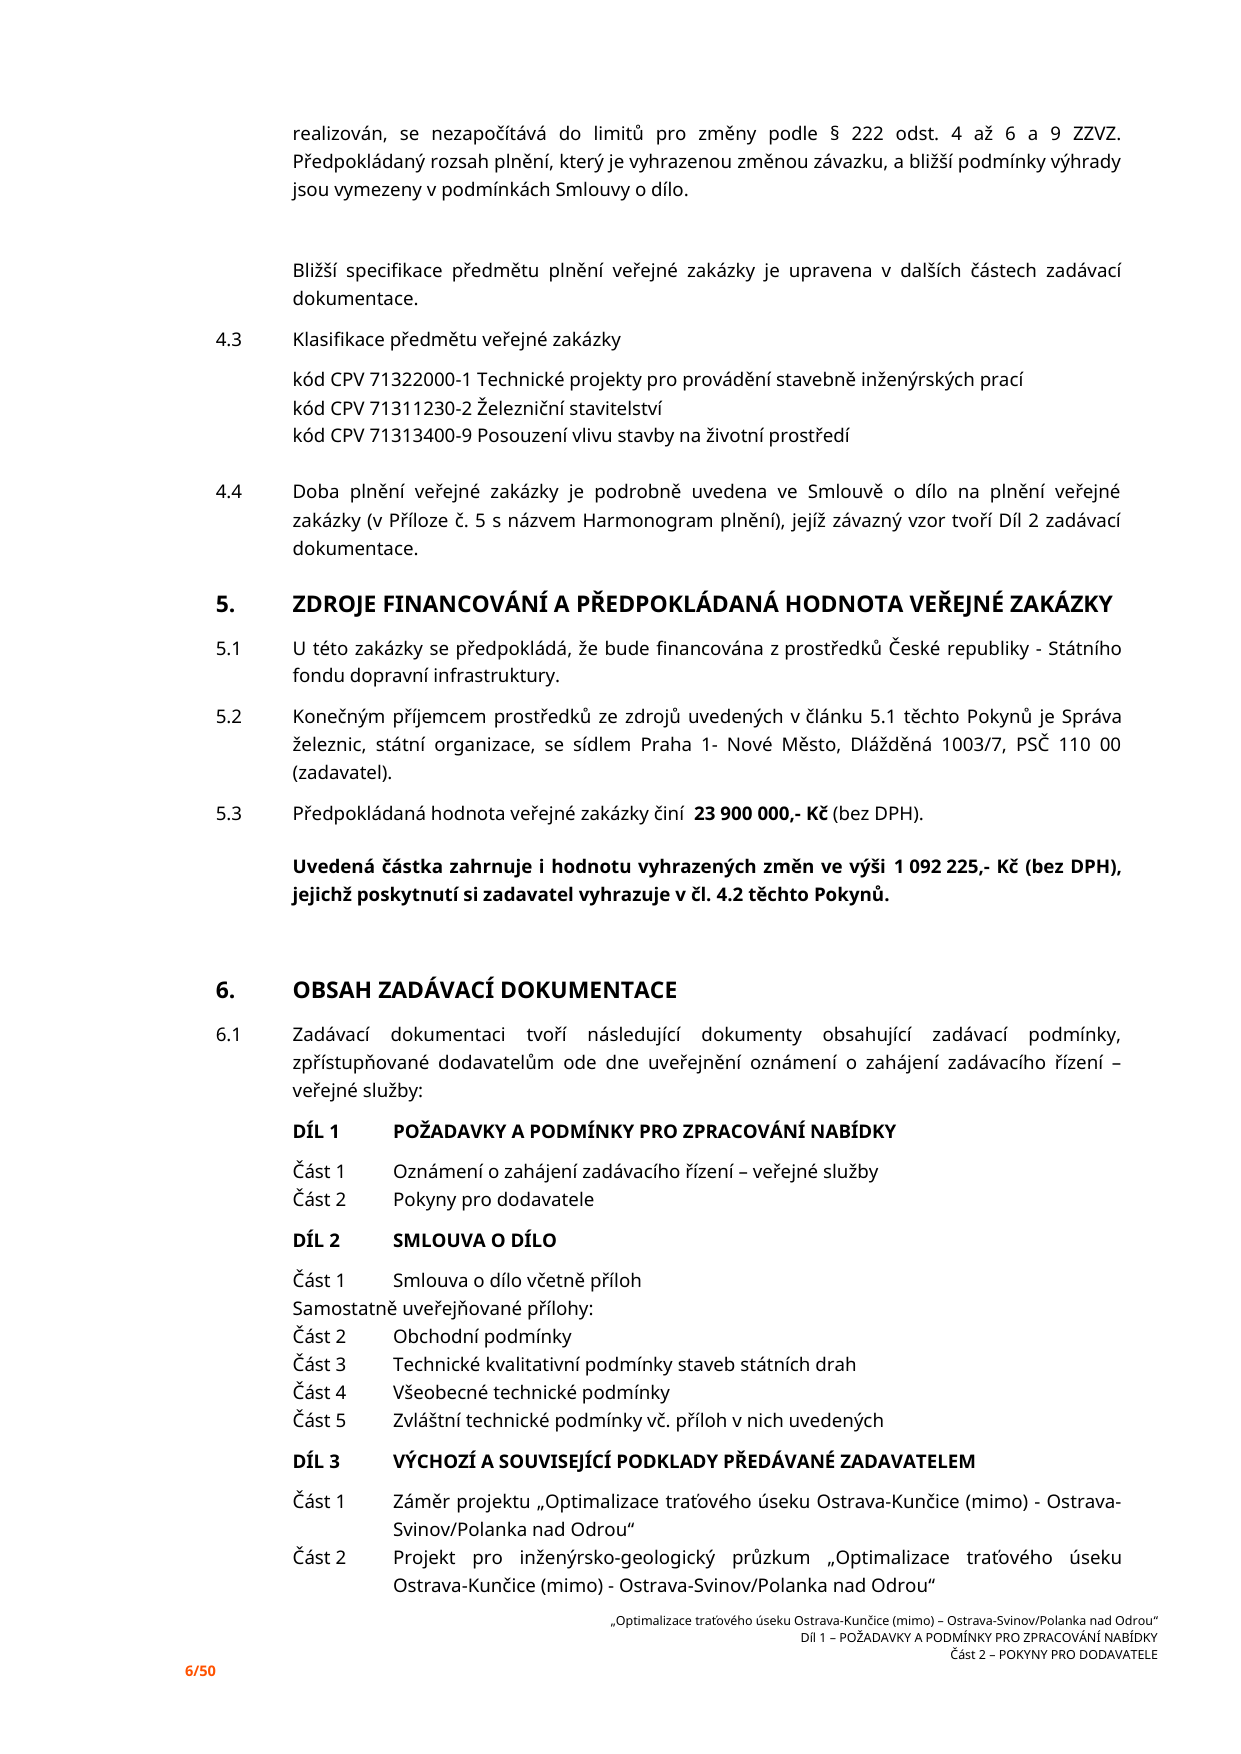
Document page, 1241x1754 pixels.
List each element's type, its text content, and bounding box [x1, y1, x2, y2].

text Část 2 Obchodní podmínky [292, 1323, 1122, 1349]
text Doba plnění veřejné zakázky je podrobně uvedena ve Smlouvě o dílo na plnění veřejné zakázky (v Příloze č. 5 s názvem Harmonogram plnění), jejíž závazný vzor tvoří Díl 2 zadávací dokumentace. [216, 479, 1122, 560]
text DÍL 1 POŽADAVKY A PODMÍNKY PRO ZPRACOVÁNÍ NABÍDKY [292, 1118, 1122, 1143]
list kód CPV 71313400-9 Posouzení vlivu stavby na životní prostředí [292, 423, 1122, 448]
text DÍL 3 VÝCHOZÍ A SOUVISEJÍCÍ PODKLADY PŘEDÁVANÉ ZADAVATELEM [292, 1448, 1122, 1474]
list Bližší specifikace předmětu plnění veřejné zakázky je upravena v dalších částech zadávací dokumentace. [292, 258, 1122, 311]
list Uvedená částka zahrnuje i hodnotu vyhrazených změn ve výši 1 092 225,- Kč (bez DPH), jejichž poskytnutí si zadavatel vyhrazuje v čl. 4.2 těchto Pokynů. [292, 853, 1122, 906]
text DÍL 2 SMLOUVA O DÍLO [292, 1227, 1122, 1252]
list kód CPV 71322000-1 Technické projekty pro provádění stavebně inženýrských prací [292, 367, 1122, 392]
text Zadávací dokumentaci tvoří následující dokumenty obsahující zadávací podmínky, zpřístupňované dodavatelům ode dne uveřejnění oznámení o zahájení zadávacího řízení – veřejné služby: [216, 1021, 1122, 1103]
text ZDROJE FINANCOVÁNÍ a PŘEDPOKLÁDANÁ HODNOTA VEŘEJNÉ ZAKÁZKY [216, 588, 1122, 619]
list Samostatně uveřejňované přílohy: [292, 1296, 1122, 1321]
text Část 2 Pokyny pro dodavatele [292, 1186, 1122, 1212]
text Část 1 Smlouva o dílo včetně příloh [292, 1267, 1122, 1293]
text Část 3 Technické kvalitativní podmínky staveb státních drah [292, 1352, 1122, 1377]
text Část 4 Všeobecné technické podmínky [292, 1379, 1122, 1405]
text Část 1 Záměr projektu „Optimalizace traťového úseku Ostrava-Kunčice (mimo) - Ostrava-Svinov/Polanka nad Odrou“ [292, 1489, 1122, 1542]
text Konečným příjemcem prostředků ze zdrojů uvedených v článku 5.1 těchto Pokynů je Správa železnic, státní organizace, se sídlem Praha 1- Nové Město, Dlážděná 1003/7, PSČ 110 00 (zadavatel). [216, 703, 1122, 785]
list kód CPV 71311230-2 Železniční stavitelství [292, 395, 1122, 420]
text Část 1 Oznámení o zahájení zadávacího řízení – veřejné služby [292, 1158, 1122, 1184]
text OBSAH ZADÁVACÍ DOKUMENTACE [216, 974, 1122, 1006]
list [292, 121, 1122, 202]
text Část 2 Projekt pro inženýrsko-geologický průzkum „Optimalizace traťového úseku Ostrava-Kunčice (mimo) - Ostrava-Svinov/Polanka nad Odrou“ [292, 1545, 1122, 1598]
text U této zakázky se předpokládá, že bude financována z prostředků České republiky - Státního fondu dopravní infrastruktury. [216, 635, 1122, 688]
text Předpokládaná hodnota veřejné zakázky činí 23 900 000,- Kč (bez DPH). [216, 800, 1122, 825]
text Klasifikace předmětu veřejné zakázky [216, 326, 1122, 352]
text Část 5 Zvláštní technické podmínky vč. příloh v nich uvedených [292, 1408, 1122, 1433]
